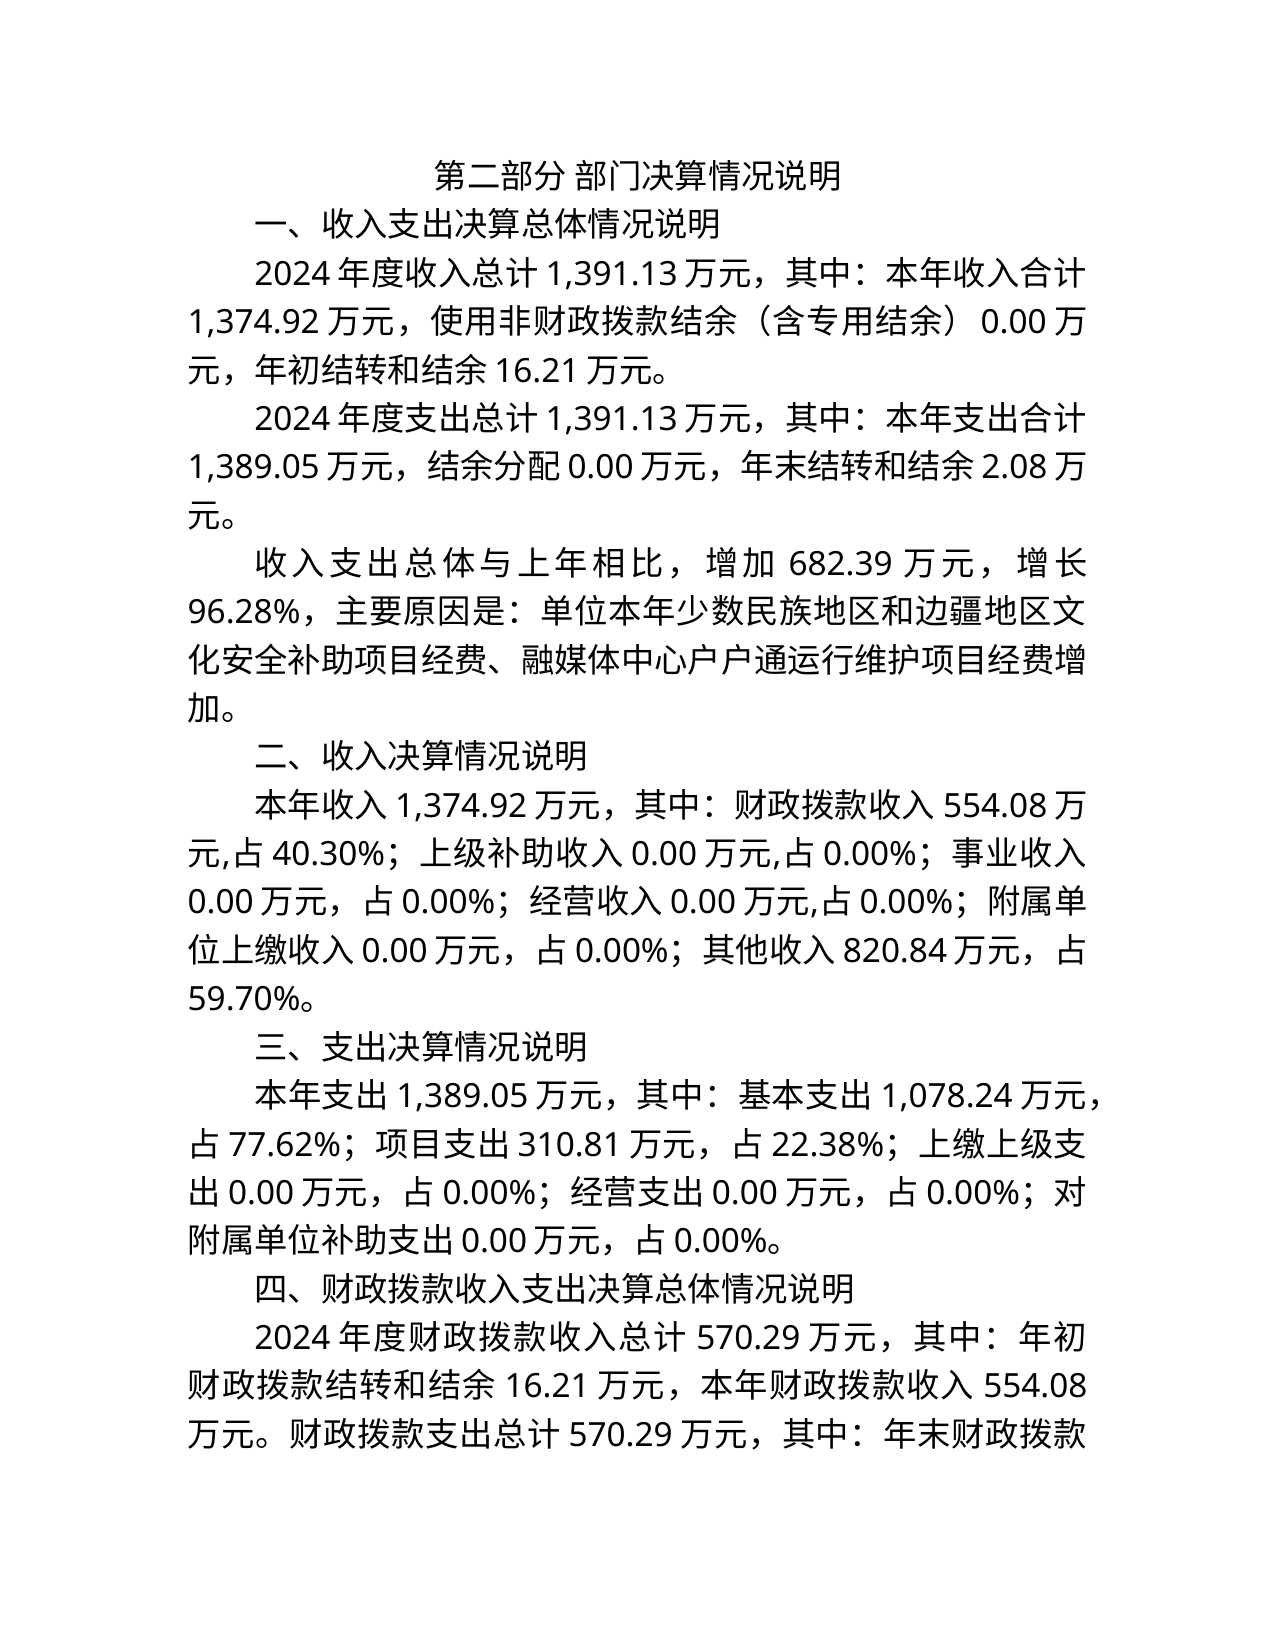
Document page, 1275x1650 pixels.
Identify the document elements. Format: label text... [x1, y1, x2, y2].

text 收入支出总体与上年相比，增加682.39万元，增长96.28%，主要原因是：单位本年少数民族地区和边疆地区文化安全补助项目经费、融媒体中心户户通运行维护项目经费增加。 [187, 537, 1087, 730]
text 2024年度收入总计1,391.13万元，其中：本年收入合计1,374.92万元，使用非财政拨款结余（含专用结余）0.00万元，年初结转和结余16.21万元。 [187, 246, 1087, 392]
text 第二部分 部门决算情况说明 [187, 150, 1087, 198]
text 四、财政拨款收入支出决算总体情况说明 [187, 1263, 1087, 1311]
text 一、收入支出决算总体情况说明 [187, 198, 1087, 246]
text 三、支出决算情况说明 [187, 1021, 1087, 1069]
text 二、收入决算情况说明 [187, 730, 1087, 778]
text 本年支出1,389.05万元，其中：基本支出1,078.24万元，占77.62%；项目支出310.81万元，占22.38%；上缴上级支出0.00万元，占0.00%；经营支出0.00万元，占0.00%；对附属单位补助支出0.00万元，占0.00%。 [187, 1069, 1087, 1263]
text 2024年度支出总计1,391.13万元，其中：本年支出合计1,389.05万元，结余分配0.00万元，年末结转和结余2.08万元。 [187, 392, 1087, 537]
text 本年收入1,374.92万元，其中：财政拨款收入554.08万元,占40.30%；上级补助收入0.00万元,占0.00%；事业收入0.00万元，占0.00%；经营收入0.00万元,占0.00%；附属单位上缴收入0.00万元，占0.00%；其他收入820.84万元，占59.70%。 [187, 778, 1087, 1021]
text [187, 1311, 1087, 1456]
